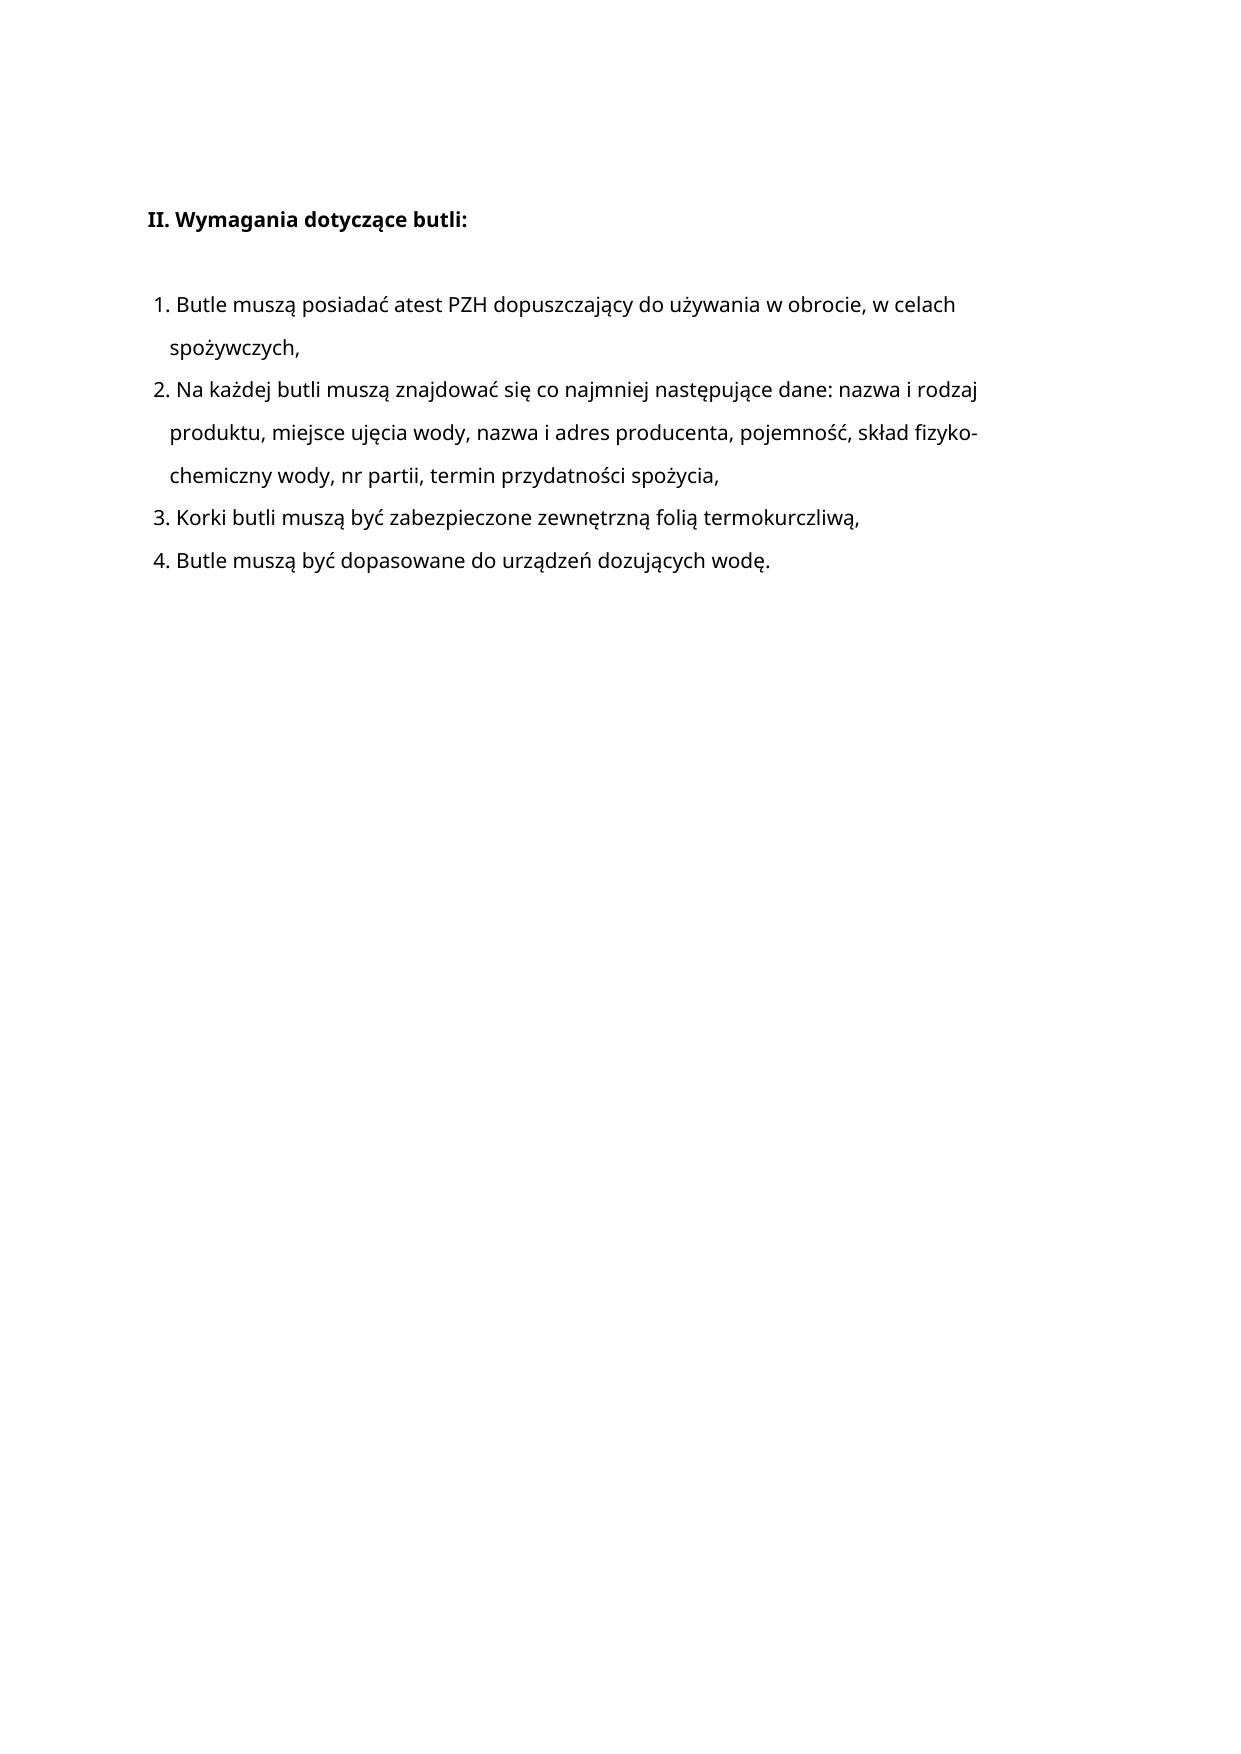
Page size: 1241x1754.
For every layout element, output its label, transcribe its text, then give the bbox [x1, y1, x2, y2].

text chemiczny wody, nr partii, termin przydatności spożycia, [148, 461, 1093, 489]
text 1. Butle muszą posiadać atest PZH dopuszczający do używania w obrocie, w celach [148, 290, 1093, 319]
text 4. Butle muszą być dopasowane do urządzeń dozujących wodę. [148, 546, 1093, 574]
text II. Wymagania dotyczące butli: [148, 205, 1093, 234]
text 3. Korki butli muszą być zabezpieczone zewnętrzną folią termokurczliwą, [148, 503, 1093, 532]
text produktu, miejsce ujęcia wody, nazwa i adres producenta, pojemność, skład fizyko- [148, 418, 1093, 447]
text 2. Na każdej butli muszą znajdować się co najmniej następujące dane: nazwa i rodzaj [148, 376, 1093, 404]
text spożywczych, [148, 333, 1093, 361]
